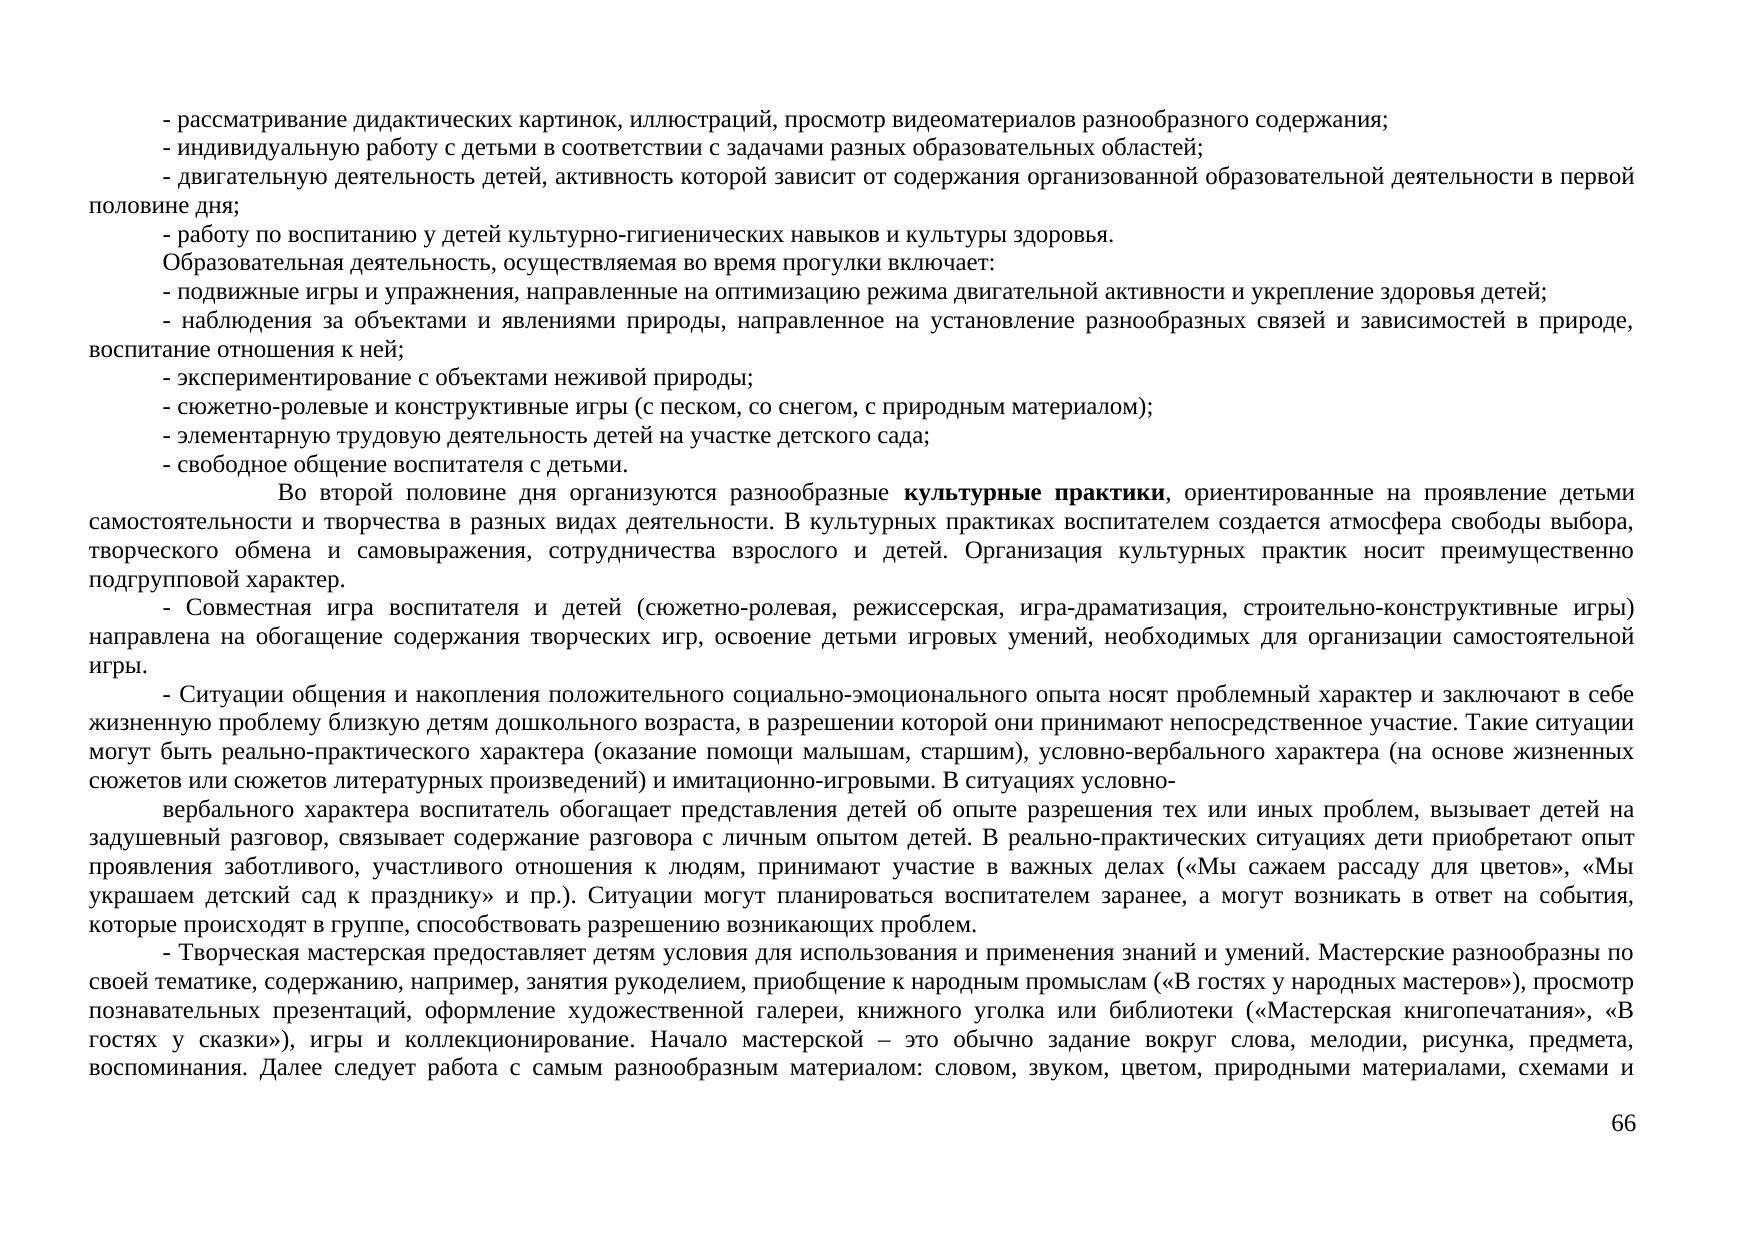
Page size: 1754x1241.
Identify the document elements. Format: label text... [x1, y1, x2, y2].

text - двигательную деятельность детей, активность которой зависит от содержания организованной образовательной деятельности в первой половине дня; [89, 161, 1636, 219]
text - свободное общение воспитателя с детьми. [89, 449, 1636, 477]
text Во второй половине дня организуются разнообразные культурные практики, ориентированные на проявление детьми самостоятельности и творчества в разных видах деятельности. В культурных практиках воспитателем создается атмосфера свободы выбора, творческого обмена и самовыражения, сотрудничества взрослого и детей. Организация культурных практик носит преимущественно подгрупповой характер. [89, 477, 1636, 592]
text - рассматривание дидактических картинок, иллюстраций, просмотр видеоматериалов разнообразного содержания; [89, 104, 1636, 132]
text - работу по воспитанию у детей культурно-гигиенических навыков и культуры здоровья. [89, 219, 1636, 247]
text Образовательная деятельность, осуществляемая во время прогулки включает: [89, 247, 1636, 276]
text - подвижные игры и упражнения, направленные на оптимизацию режима двигательной активности и укрепление здоровья детей; [89, 276, 1636, 305]
text - наблюдения за объектами и явлениями природы, направленное на установление разнообразных связей и зависимостей в природе, воспитание отношения к ней; [89, 305, 1636, 362]
text - экспериментирование с объектами неживой природы; [89, 362, 1636, 391]
text - сюжетно-ролевые и конструктивные игры (с песком, со снегом, с природным материалом); [89, 391, 1636, 420]
text - элементарную трудовую деятельность детей на участке детского сада; [89, 420, 1636, 449]
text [89, 937, 1636, 1081]
text - индивидуальную работу с детьми в соответствии с задачами разных образовательных областей; [89, 132, 1636, 161]
text - Совместная игра воспитателя и детей (сюжетно-ролевая, режиссерская, игра-драматизация, строительно-конструктивные игры) направлена на обогащение содержания творческих игр, освоение детьми игровых умений, необходимых для организации самостоятельной игры. [89, 592, 1636, 679]
text вербального характера воспитатель обогащает представления детей об опыте разрешения тех или иных проблем, вызывает детей на задушевный разговор, связывает содержание разговора с личным опытом детей. В реально-практических ситуациях дети приобретают опыт проявления заботливого, участливого отношения к людям, принимают участие в важных делах («Мы сажаем рассаду для цветов», «Мы украшаем детский сад к празднику» и пр.). Ситуации могут планироваться воспитателем заранее, а могут возникать в ответ на события, которые происходят в группе, способствовать разрешению возникающих проблем. [89, 794, 1636, 937]
text - Ситуации общения и накопления положительного социально-эмоционального опыта носят проблемный характер и заключают в себе жизненную проблему близкую детям дошкольного возраста, в разрешении которой они принимают непосредственное участие. Такие ситуации могут быть реально-практического характера (оказание помощи малышам, старшим), условно-вербального характера (на основе жизненных сюжетов или сюжетов литературных произведений) и имитационно-игровыми. В ситуациях условно- [89, 679, 1636, 794]
